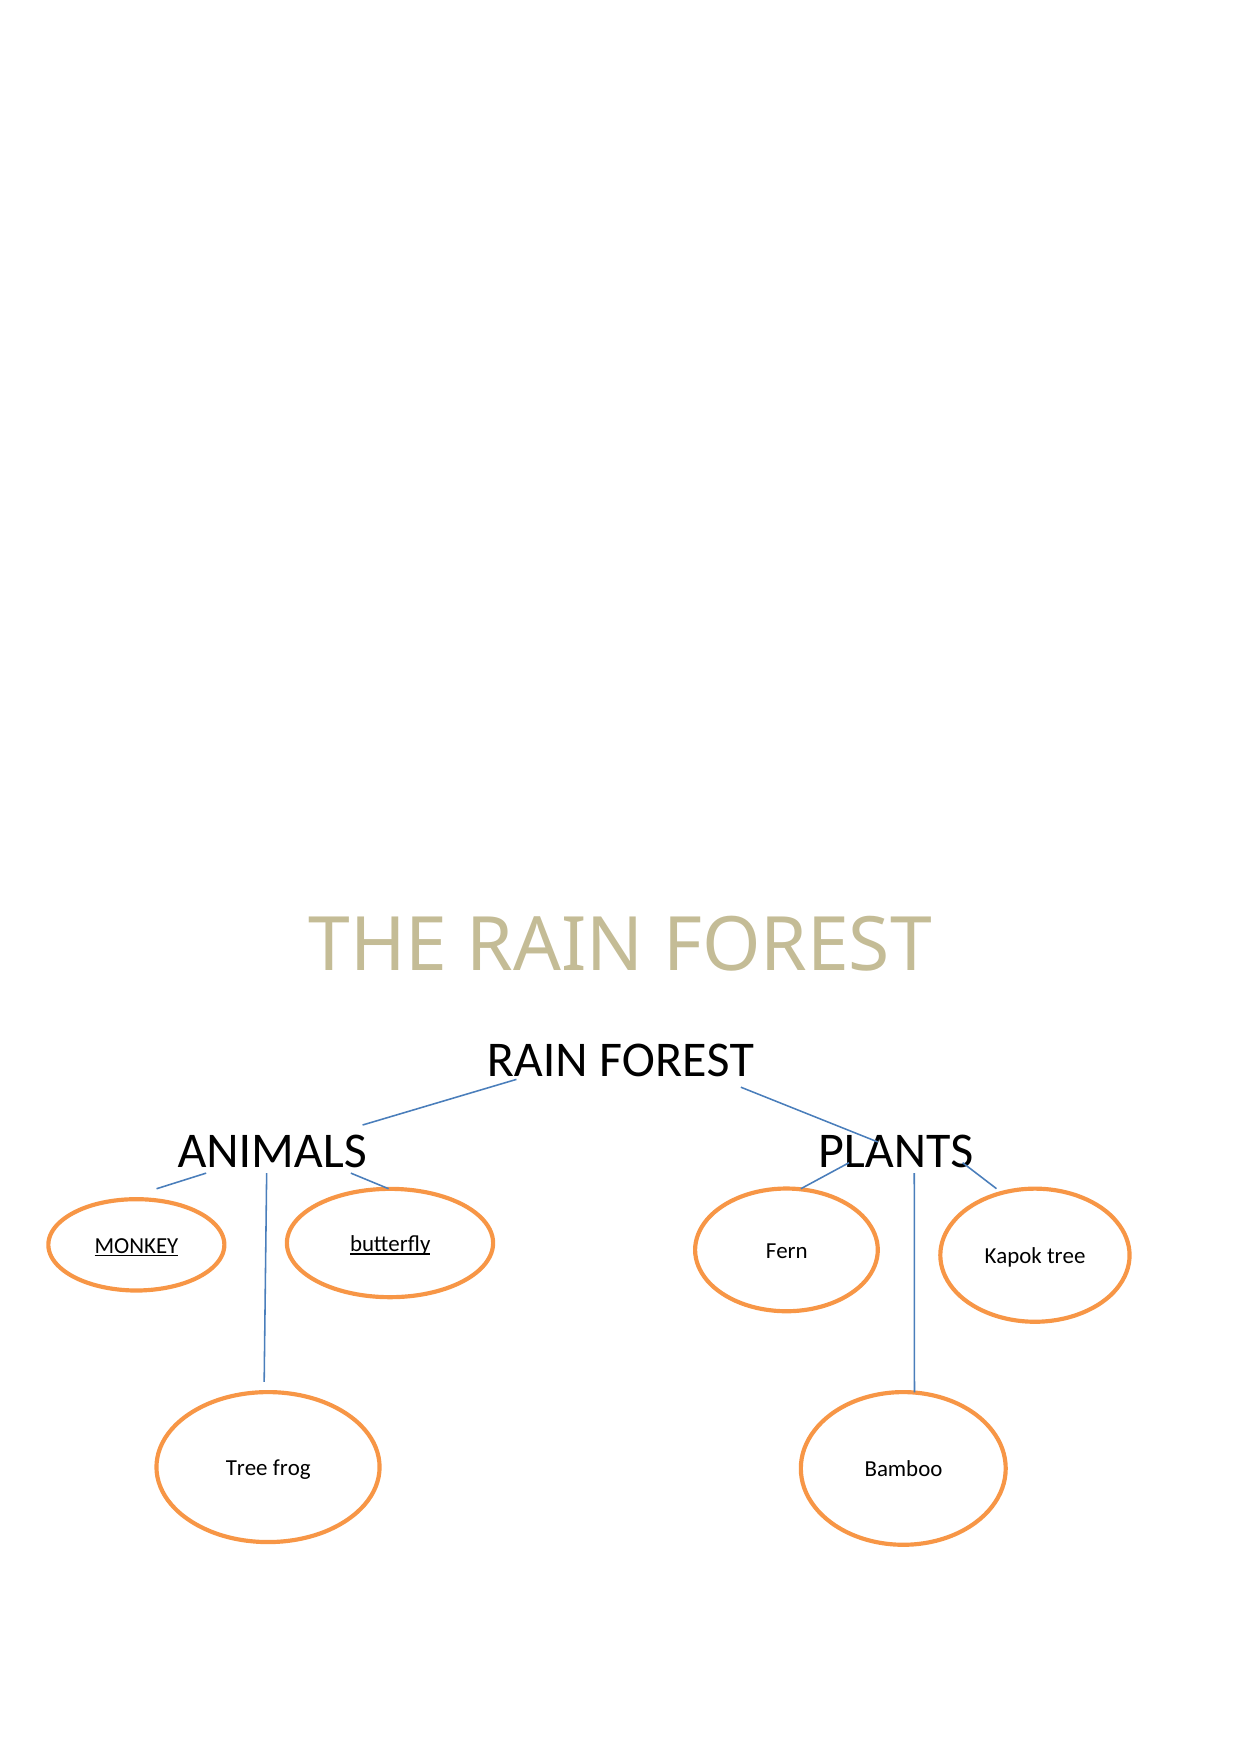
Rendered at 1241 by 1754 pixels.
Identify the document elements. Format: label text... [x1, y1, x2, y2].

text RAIN FOREST [177, 1028, 1063, 1089]
text ANIMALS PLANTS [177, 1119, 1063, 1180]
text THE RAIN FOREST [177, 890, 1063, 992]
